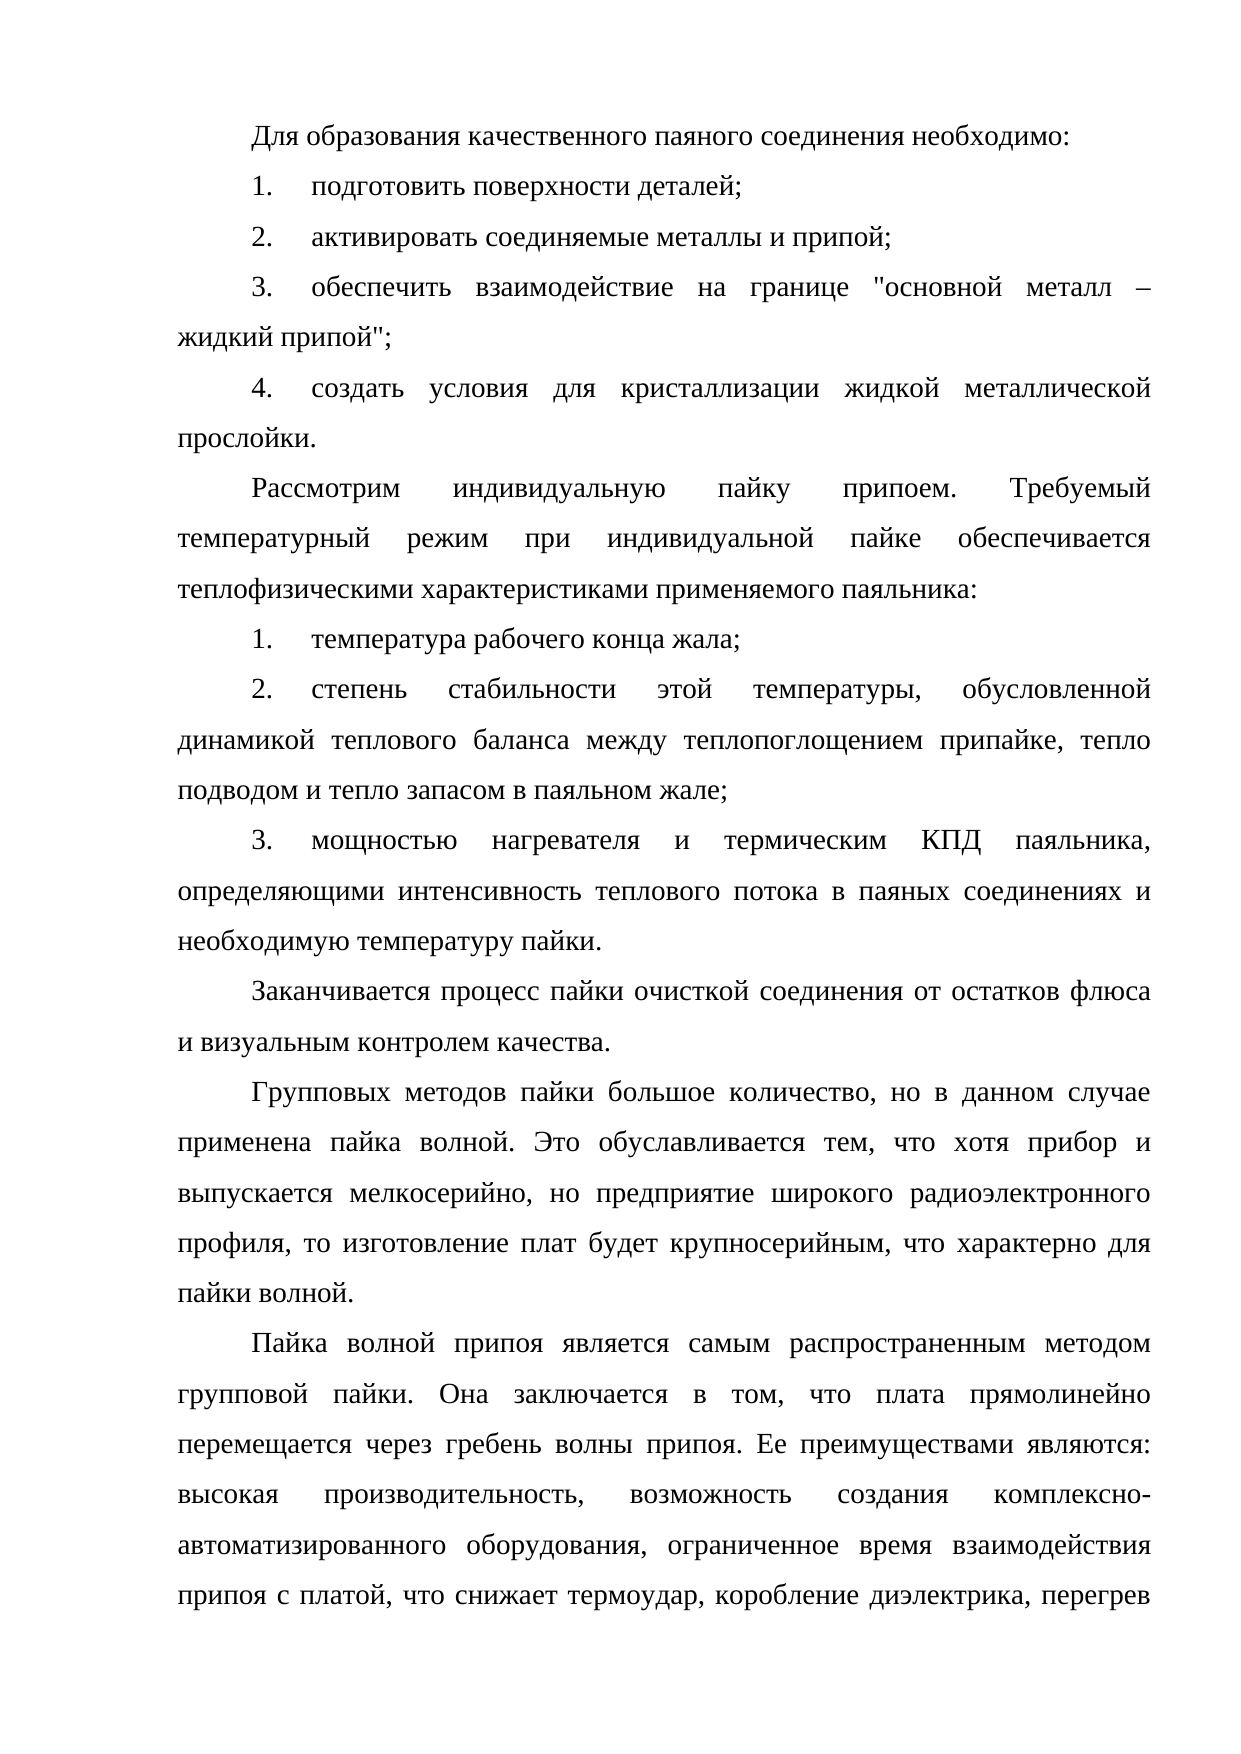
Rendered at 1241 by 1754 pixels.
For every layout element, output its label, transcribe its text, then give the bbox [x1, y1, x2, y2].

text Для образования качественного паяного соединения необходимо: [177, 118, 1152, 152]
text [177, 1326, 1152, 1611]
list активировать соединяемые металлы и припой; [177, 219, 1152, 252]
list создать условия для кристаллизации жидкой металлической прослойки. [177, 370, 1152, 453]
text Групповых методов пайки большое количество, но в данном случае применена пайка волной. Это обуславливается тем, что хотя прибор и выпускается мелкосерийно, но предприятие широкого радиоэлектронного профиля, то изготовление плат будет крупносерийным, что характерно для пайки волной. [177, 1074, 1152, 1309]
list подготовить поверхности деталей; [177, 168, 1152, 202]
list обеспечить взаимодействие на границе "основной металл – жидкий припой"; [177, 269, 1152, 353]
list температура рабочего конца жала; [177, 621, 1152, 655]
list мощностью нагревателя и термическим КПД паяльника, определяющими интенсивность теплового потока в паяных соединениях и необходимую температуру пайки. [177, 822, 1152, 957]
list степень стабильности этой температуры, обусловленной динамикой теплового баланса между теплопоглощением припайке, тепло подводом и тепло запасом в паяльном жале; [177, 672, 1152, 806]
text Рассмотрим индивидуальную пайку припоем. Требуемый температурный режим при индивидуальной пайке обеспечивается теплофизическими характеристиками применяемого паяльника: [177, 470, 1152, 604]
text Заканчивается процесс пайки очисткой соединения от остатков флюса и визуальным контролем качества. [177, 973, 1152, 1057]
